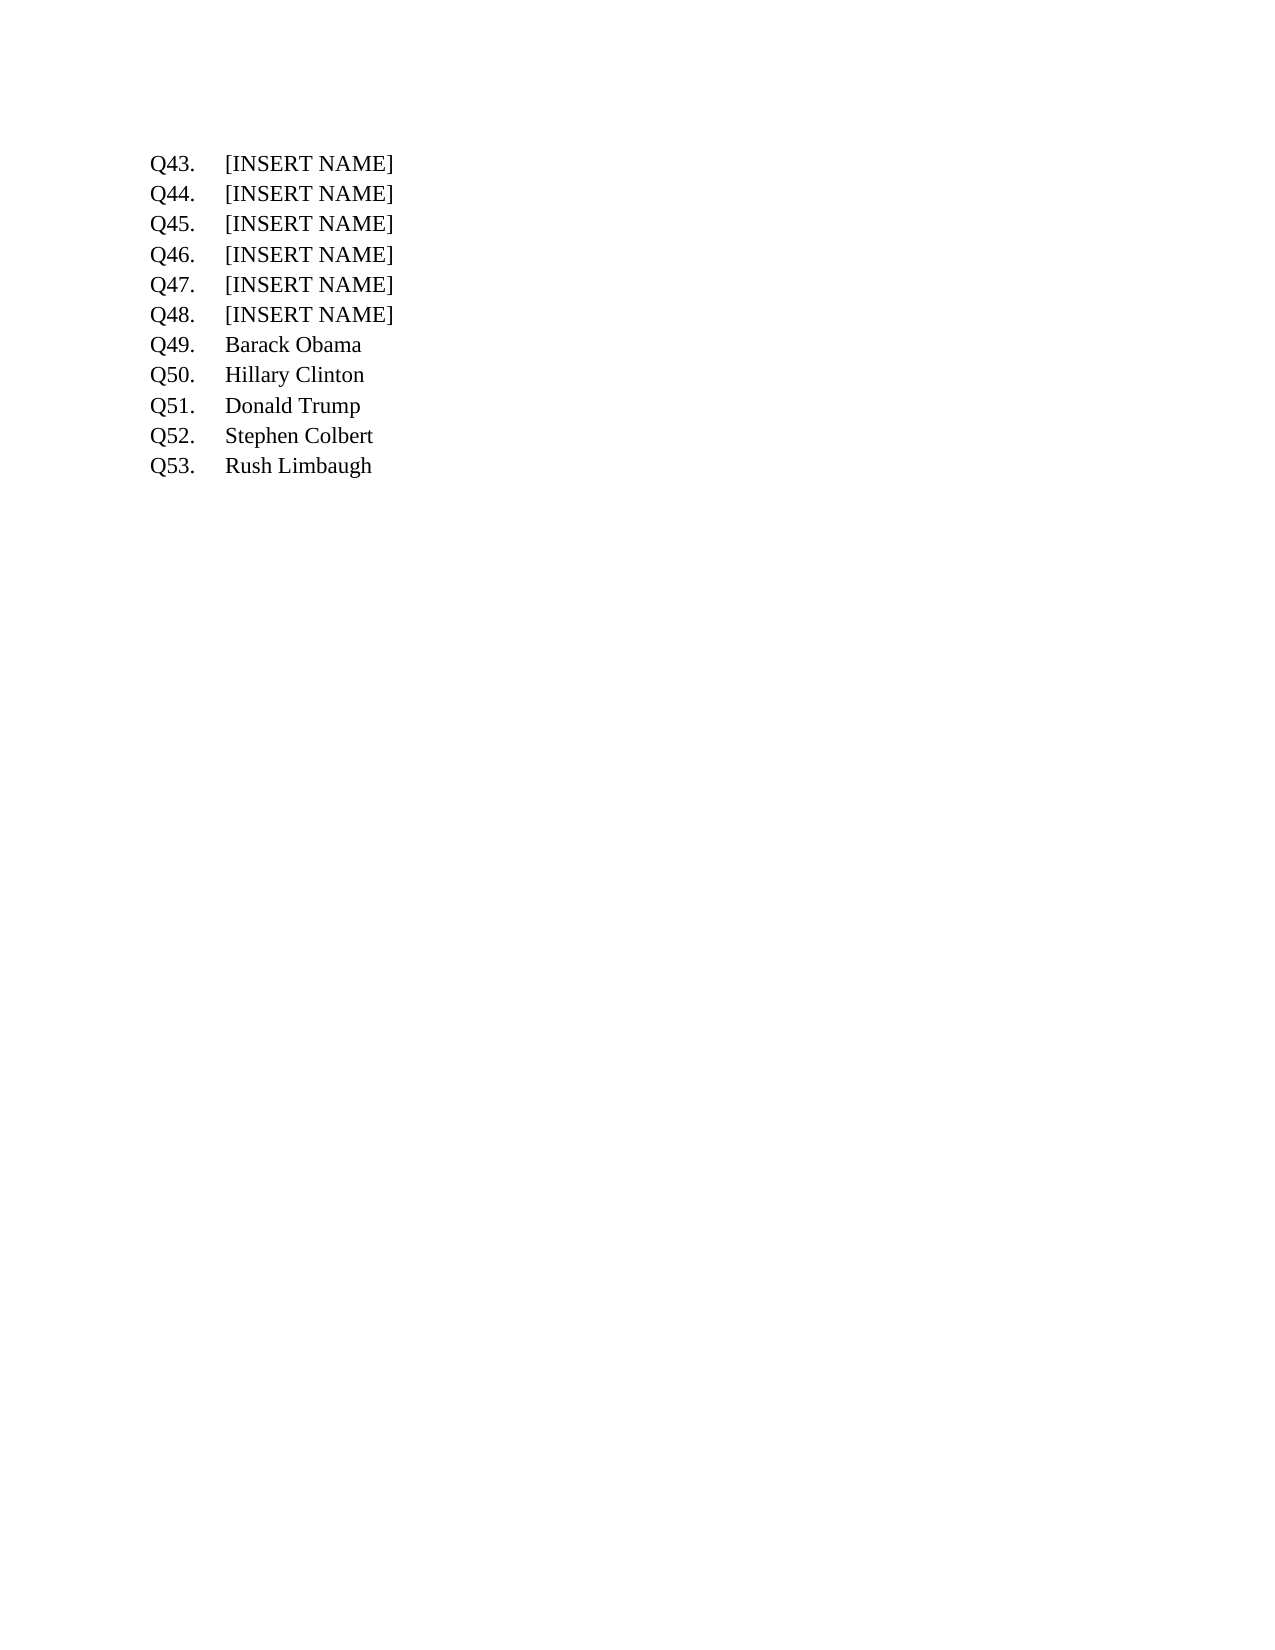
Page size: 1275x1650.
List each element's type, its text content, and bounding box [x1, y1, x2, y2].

text Q53. Rush Limbaugh [150, 452, 1125, 478]
text Q47. [INSERT NAME] [150, 271, 1125, 297]
text Q51. Donald Trump [150, 392, 1125, 418]
text Q46. [INSERT NAME] [150, 241, 1125, 267]
text Q44. [INSERT NAME] [150, 180, 1125, 207]
text Q45. [INSERT NAME] [150, 210, 1125, 237]
text Q43. [INSERT NAME] [150, 150, 1125, 176]
text Q50. Hillary Clinton [150, 361, 1125, 388]
text Q48. [INSERT NAME] [150, 301, 1125, 327]
text Q49. Barack Obama [150, 331, 1125, 358]
text Q52. Stephen Colbert [150, 422, 1125, 448]
